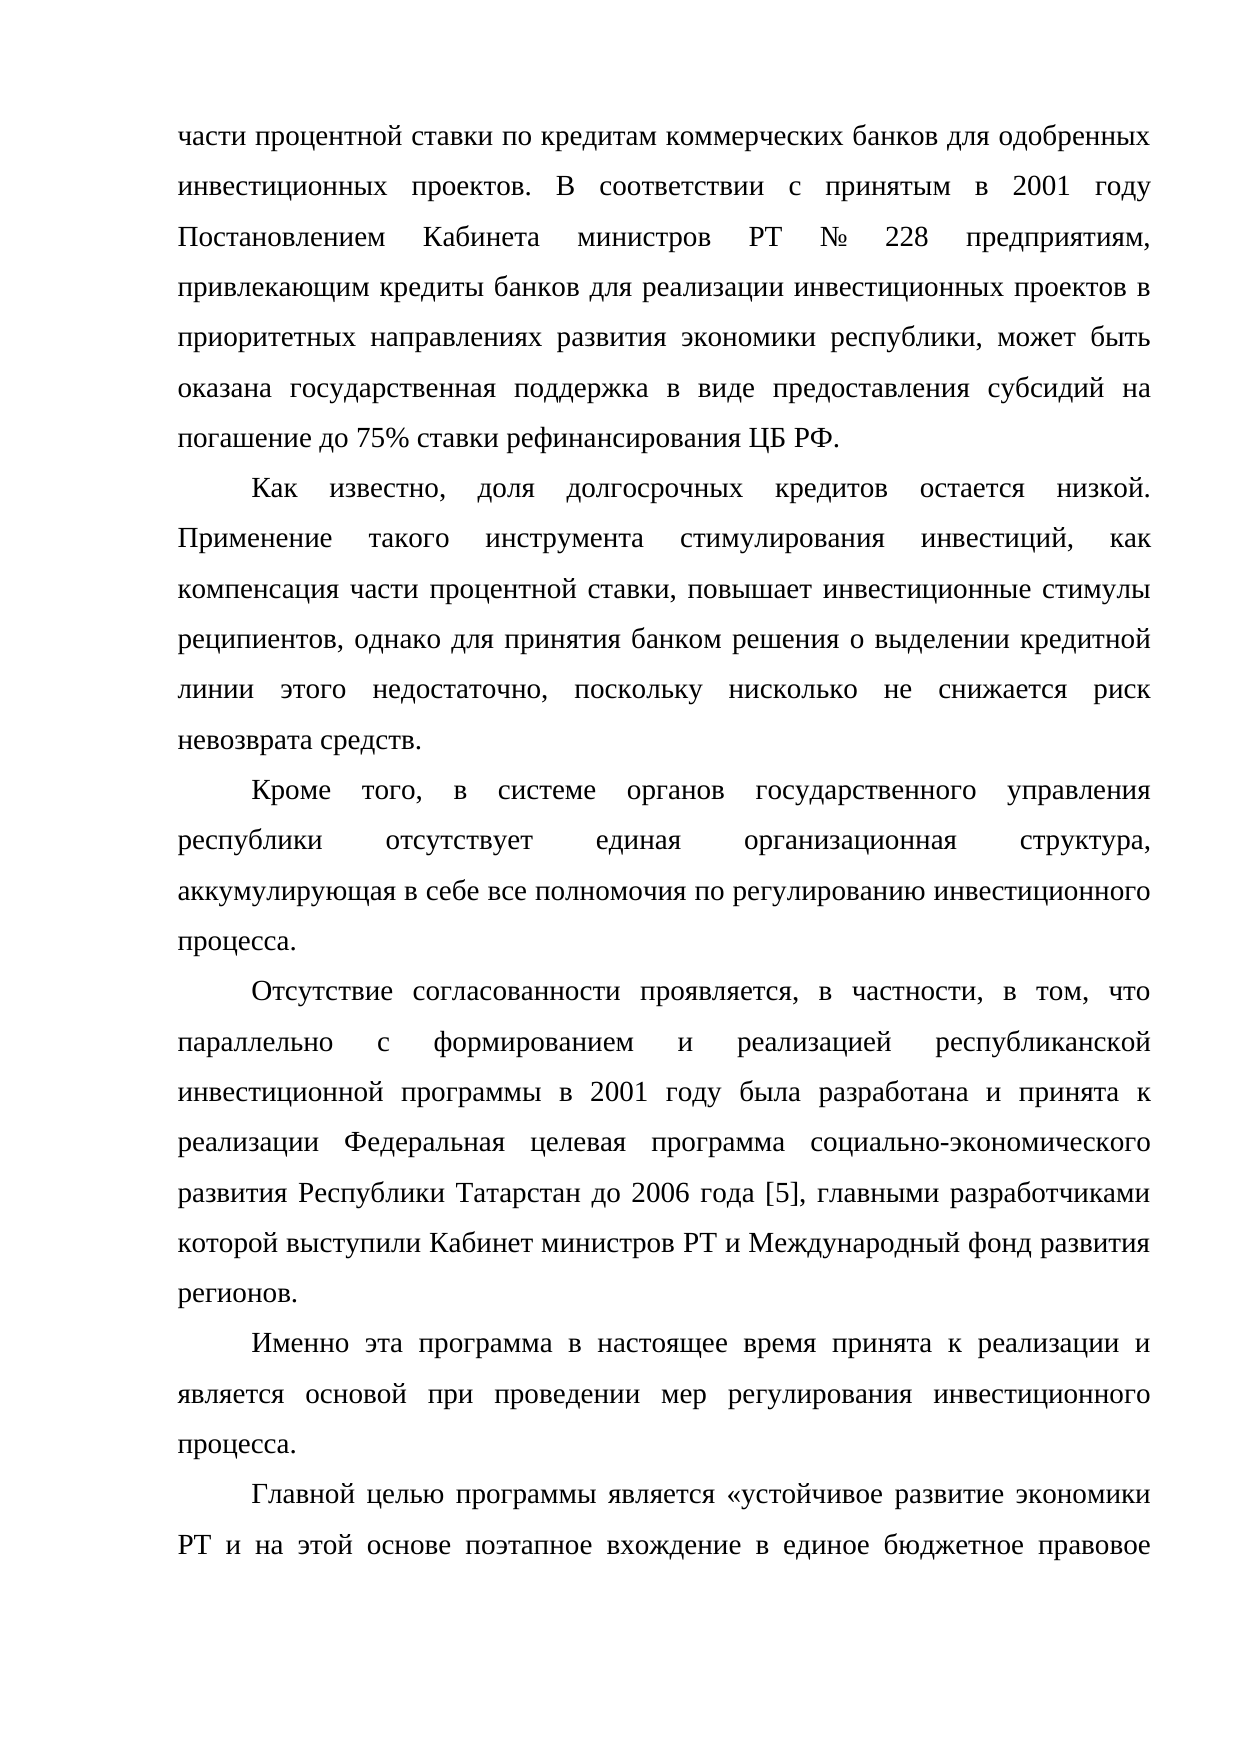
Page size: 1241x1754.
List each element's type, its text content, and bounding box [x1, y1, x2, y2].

text Именно эта программа в настоящее время принята к реализации и является основой при проведении мер регулирования инвестиционного процесса. [177, 1326, 1152, 1460]
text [177, 1477, 1152, 1560]
text Кроме того, в системе органов государственного управления республики отсутствует единая организационная структура, аккумулирующая в себе все полномочия по регулированию инвестиционного процесса. [177, 772, 1152, 957]
text Как известно, доля долгосрочных кредитов остается низкой. Применение такого инструмента стимулирования инвестиций, как компенсация части процентной ставки, повышает инвестиционные стимулы реципиентов, однако для принятия банком решения о выделении кредитной линии этого недостаточно, поскольку нисколько не снижается риск невозврата средств. [177, 470, 1152, 755]
text Отсутствие согласованности проявляется, в частности, в том, что параллельно с формированием и реализацией республиканской инвестиционной программы в 2001 году была разработана и принята к реализации Федеральная целевая программа социально-экономического развития Республики Татарстан до 2006 года [5], главными разработчиками которой выступили Кабинет министров РТ и Международный фонд развития регионов. [177, 973, 1152, 1309]
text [177, 118, 1152, 453]
